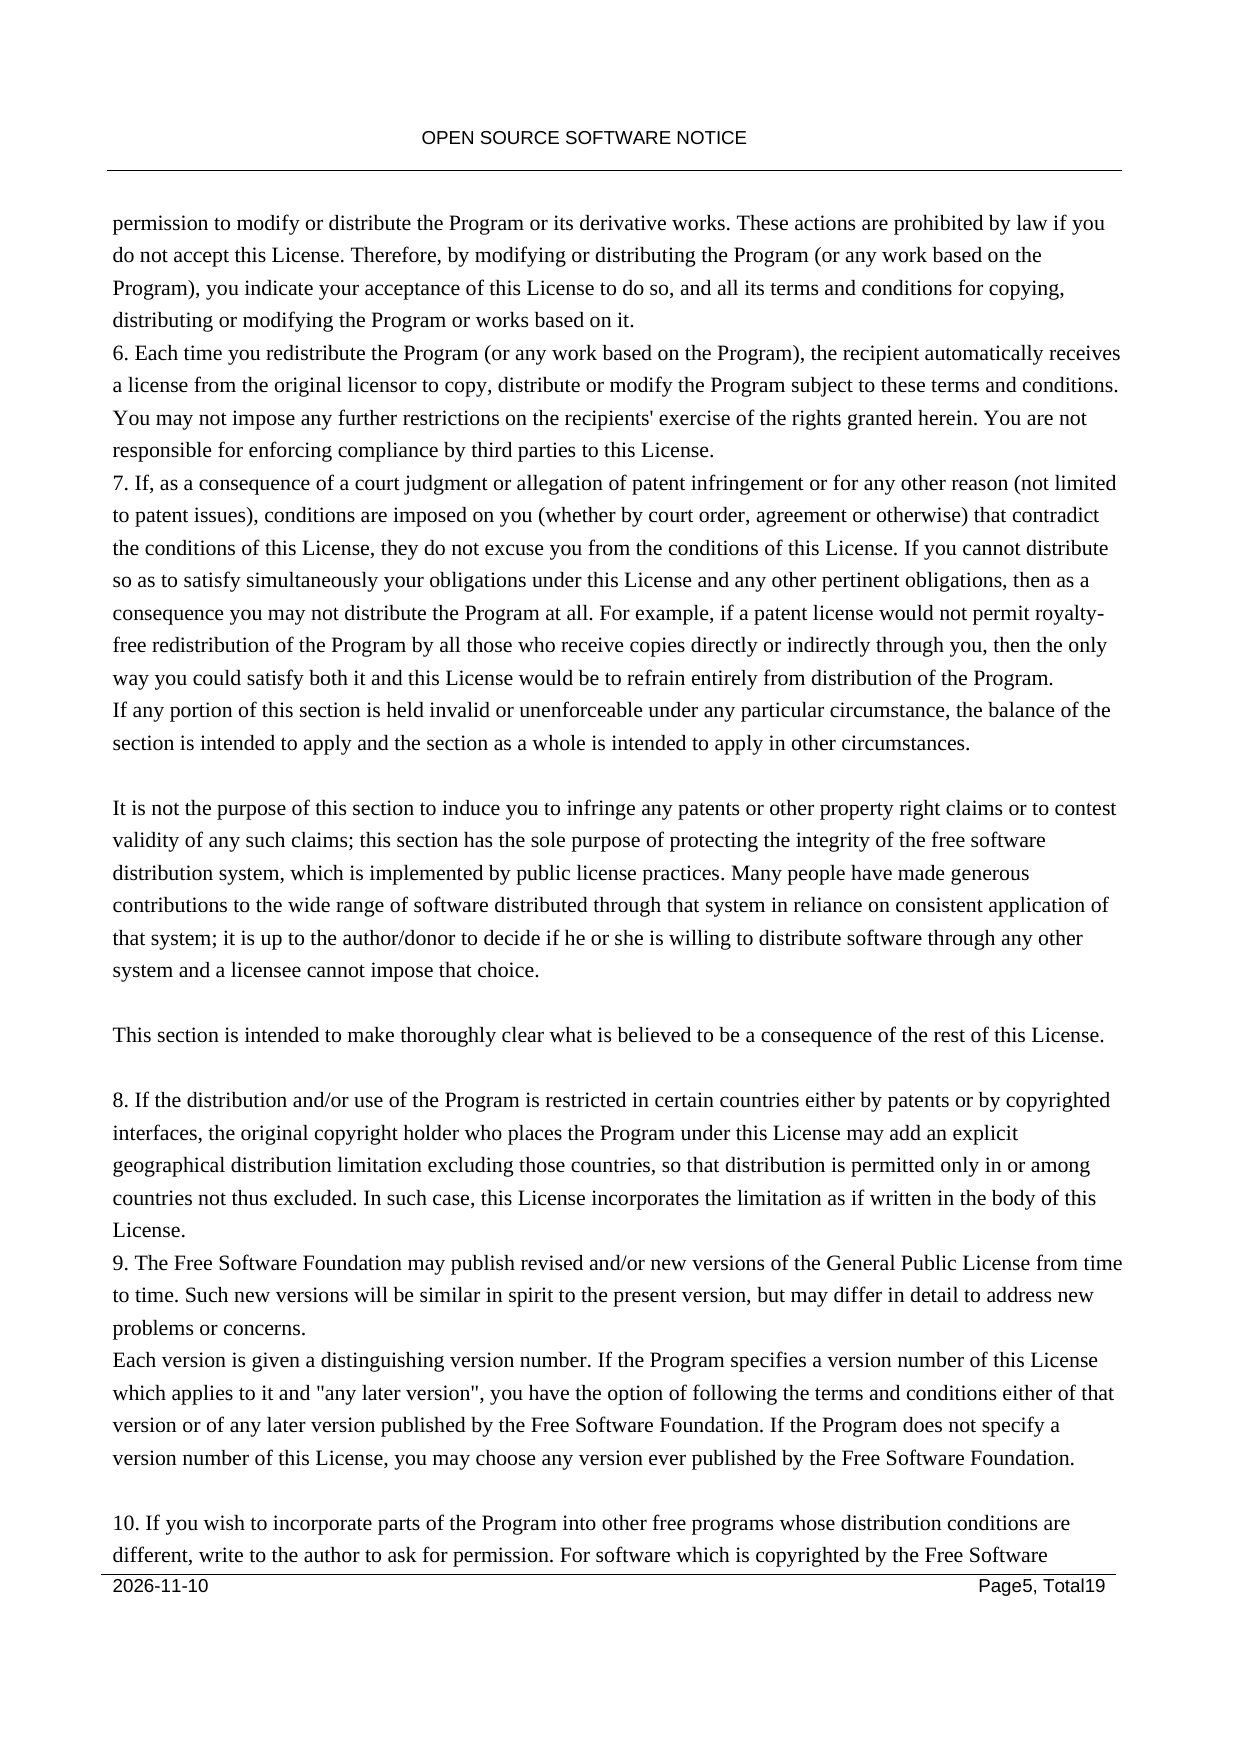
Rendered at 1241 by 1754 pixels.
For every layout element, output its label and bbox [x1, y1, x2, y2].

text [112, 206, 1128, 1571]
